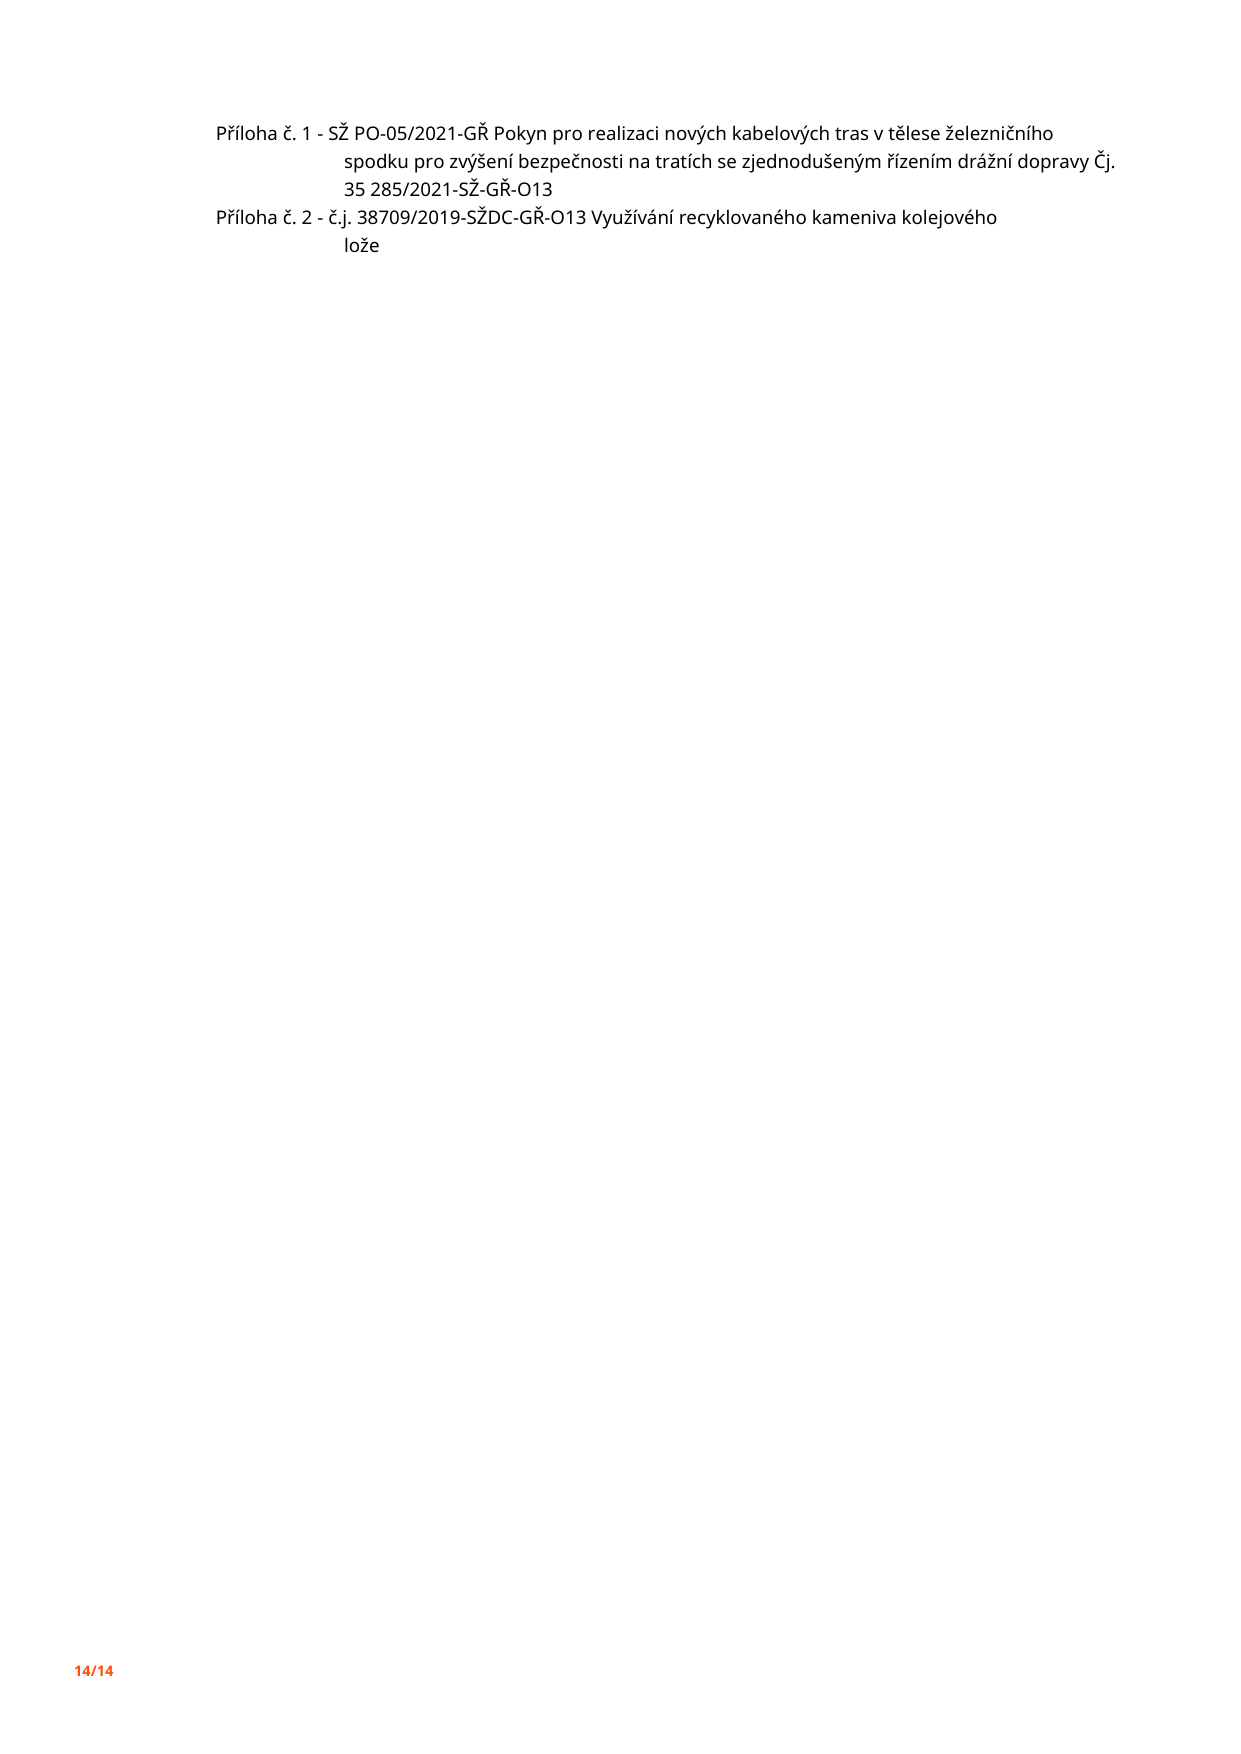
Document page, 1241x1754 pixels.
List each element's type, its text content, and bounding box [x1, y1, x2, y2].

text lože [216, 233, 1122, 258]
text Příloha č. 1 - SŽ PO-05/2021-GŘ Pokyn pro realizaci nových kabelových tras v tělese železničního spodku pro zvýšení bezpečnosti na tratích se zjednodušeným řízením drážní dopravy Čj. 35 285/2021-SŽ-GŘ-O13 [216, 121, 1122, 202]
text Příloha č. 2 - č.j. 38709/2019-SŽDC-GŘ-O13 Využívání recyklovaného kameniva kolejového [216, 205, 1122, 230]
